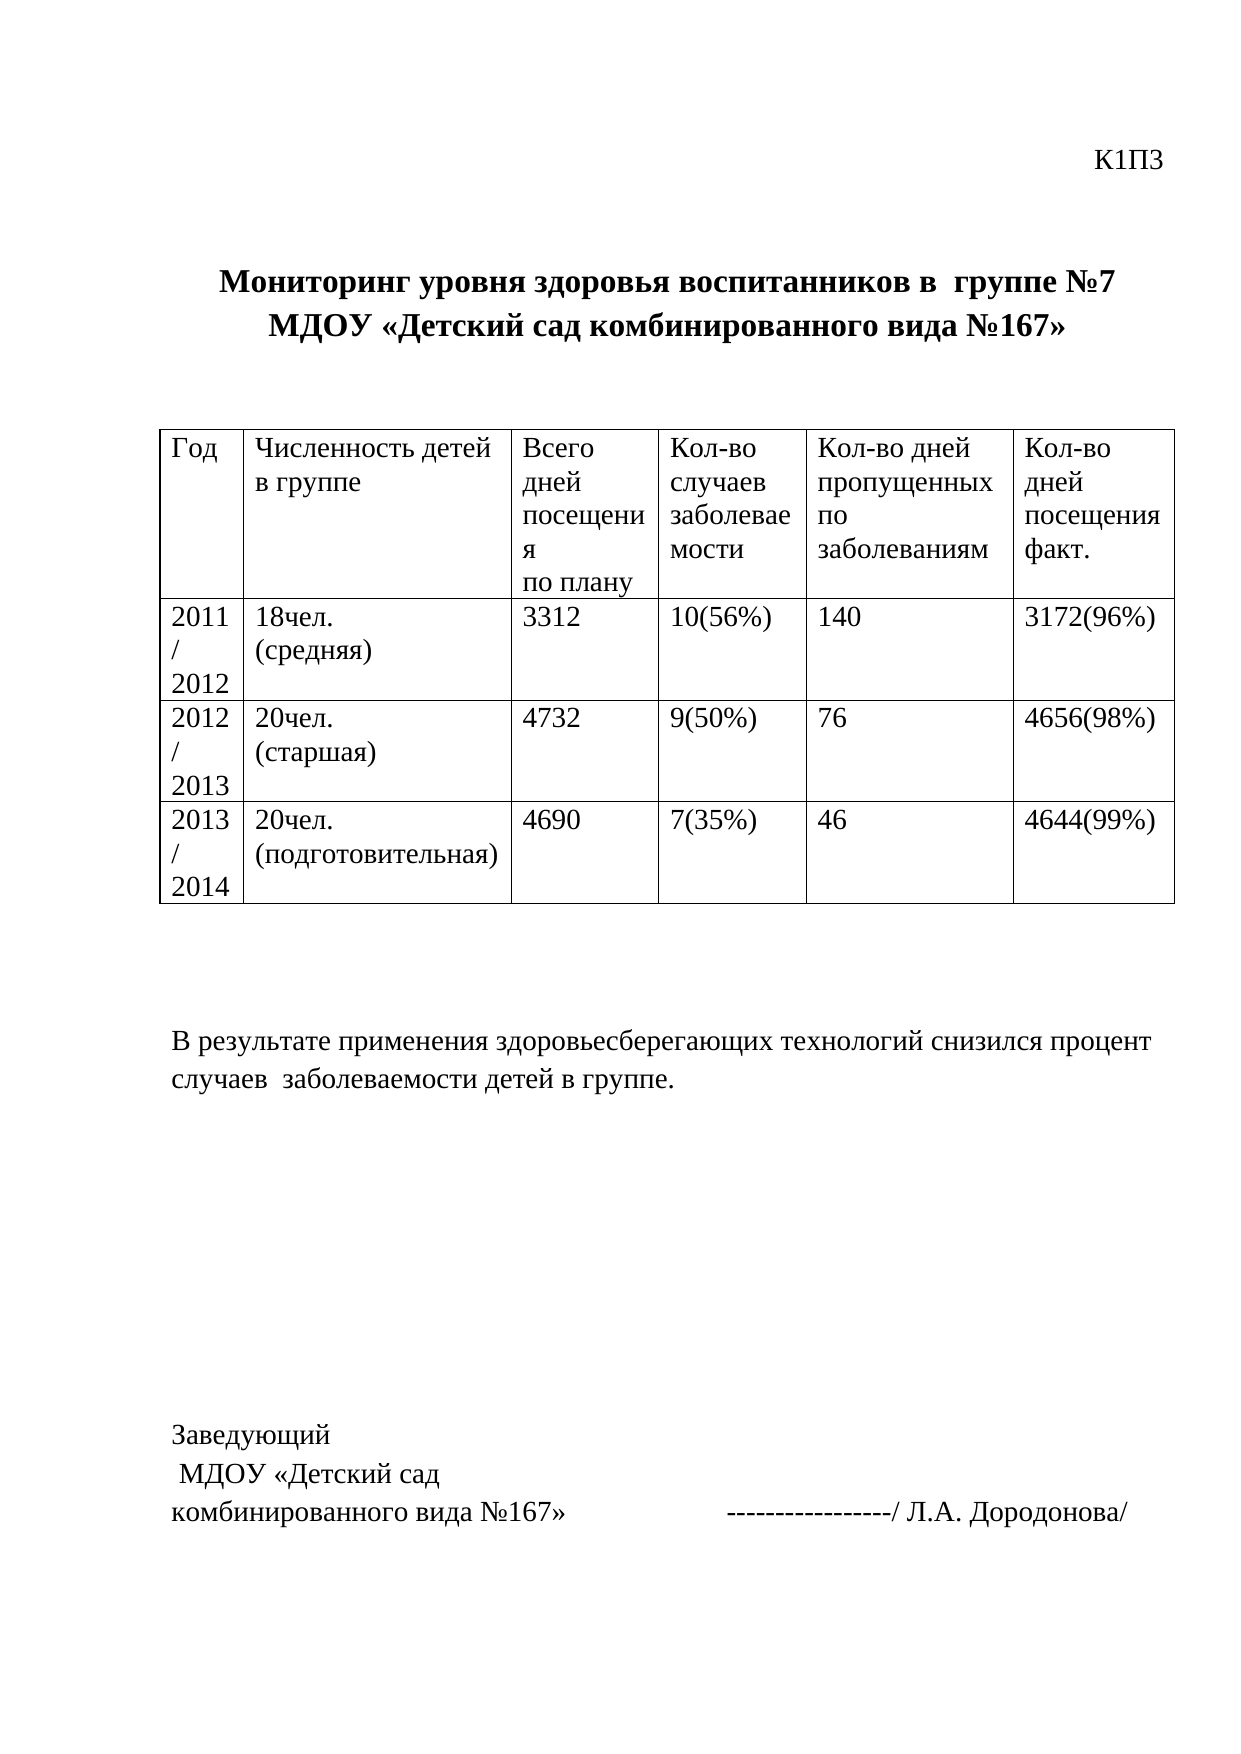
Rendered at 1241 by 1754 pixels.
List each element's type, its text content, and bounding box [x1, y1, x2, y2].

table_cell 4690 [512, 802, 658, 903]
text МДОУ «Детский сад [171, 1456, 1163, 1489]
table_cell 140 [807, 599, 1013, 699]
table_header Кол-во дней пропущенных по заболеваниям [807, 430, 1013, 598]
table_header Численность детей в группе [244, 430, 511, 598]
table_cell 46 [807, 802, 1013, 903]
table_cell 4732 [512, 701, 658, 801]
table_cell 10(56%) [659, 599, 806, 699]
table_cell 2013/ 2014 [161, 802, 243, 903]
table_header Кол-во дней посещения факт. [1014, 430, 1174, 598]
table_cell 2012/ 2013 [161, 701, 243, 801]
table_cell 7(35%) [659, 802, 806, 903]
text В результате применения здоровьесберегающих технологий снизился процент случаев заболеваемости детей в группе. [171, 1023, 1163, 1095]
text К1П3 [171, 142, 1163, 176]
table_cell 4656(98%) [1014, 701, 1174, 801]
table_header Всего дней посещения по плану [512, 430, 658, 598]
table_cell 2011/ 2012 [161, 599, 243, 699]
text Заведующий [171, 1417, 1163, 1451]
table_header Кол-во случаев заболеваемости [659, 430, 806, 598]
table_cell 76 [807, 701, 1013, 801]
table_cell 20чел. (подготовительная) [244, 802, 511, 903]
table_cell 4644(99%) [1014, 802, 1174, 903]
text комбинированного вида №167» -----------------/ Л.А. Дородонова/ [171, 1494, 1163, 1528]
table_header Год [161, 430, 243, 598]
table_cell 3172(96%) [1014, 599, 1174, 699]
table_cell 9(50%) [659, 701, 806, 801]
table_cell 3312 [512, 599, 658, 699]
table_cell 20чел. (старшая) [244, 701, 511, 801]
table_cell 18чел. (средняя) [244, 599, 511, 699]
text Мониторинг уровня здоровья воспитанников в группе №7 МДОУ «Детский сад комбинированного вида №167» [171, 261, 1163, 343]
